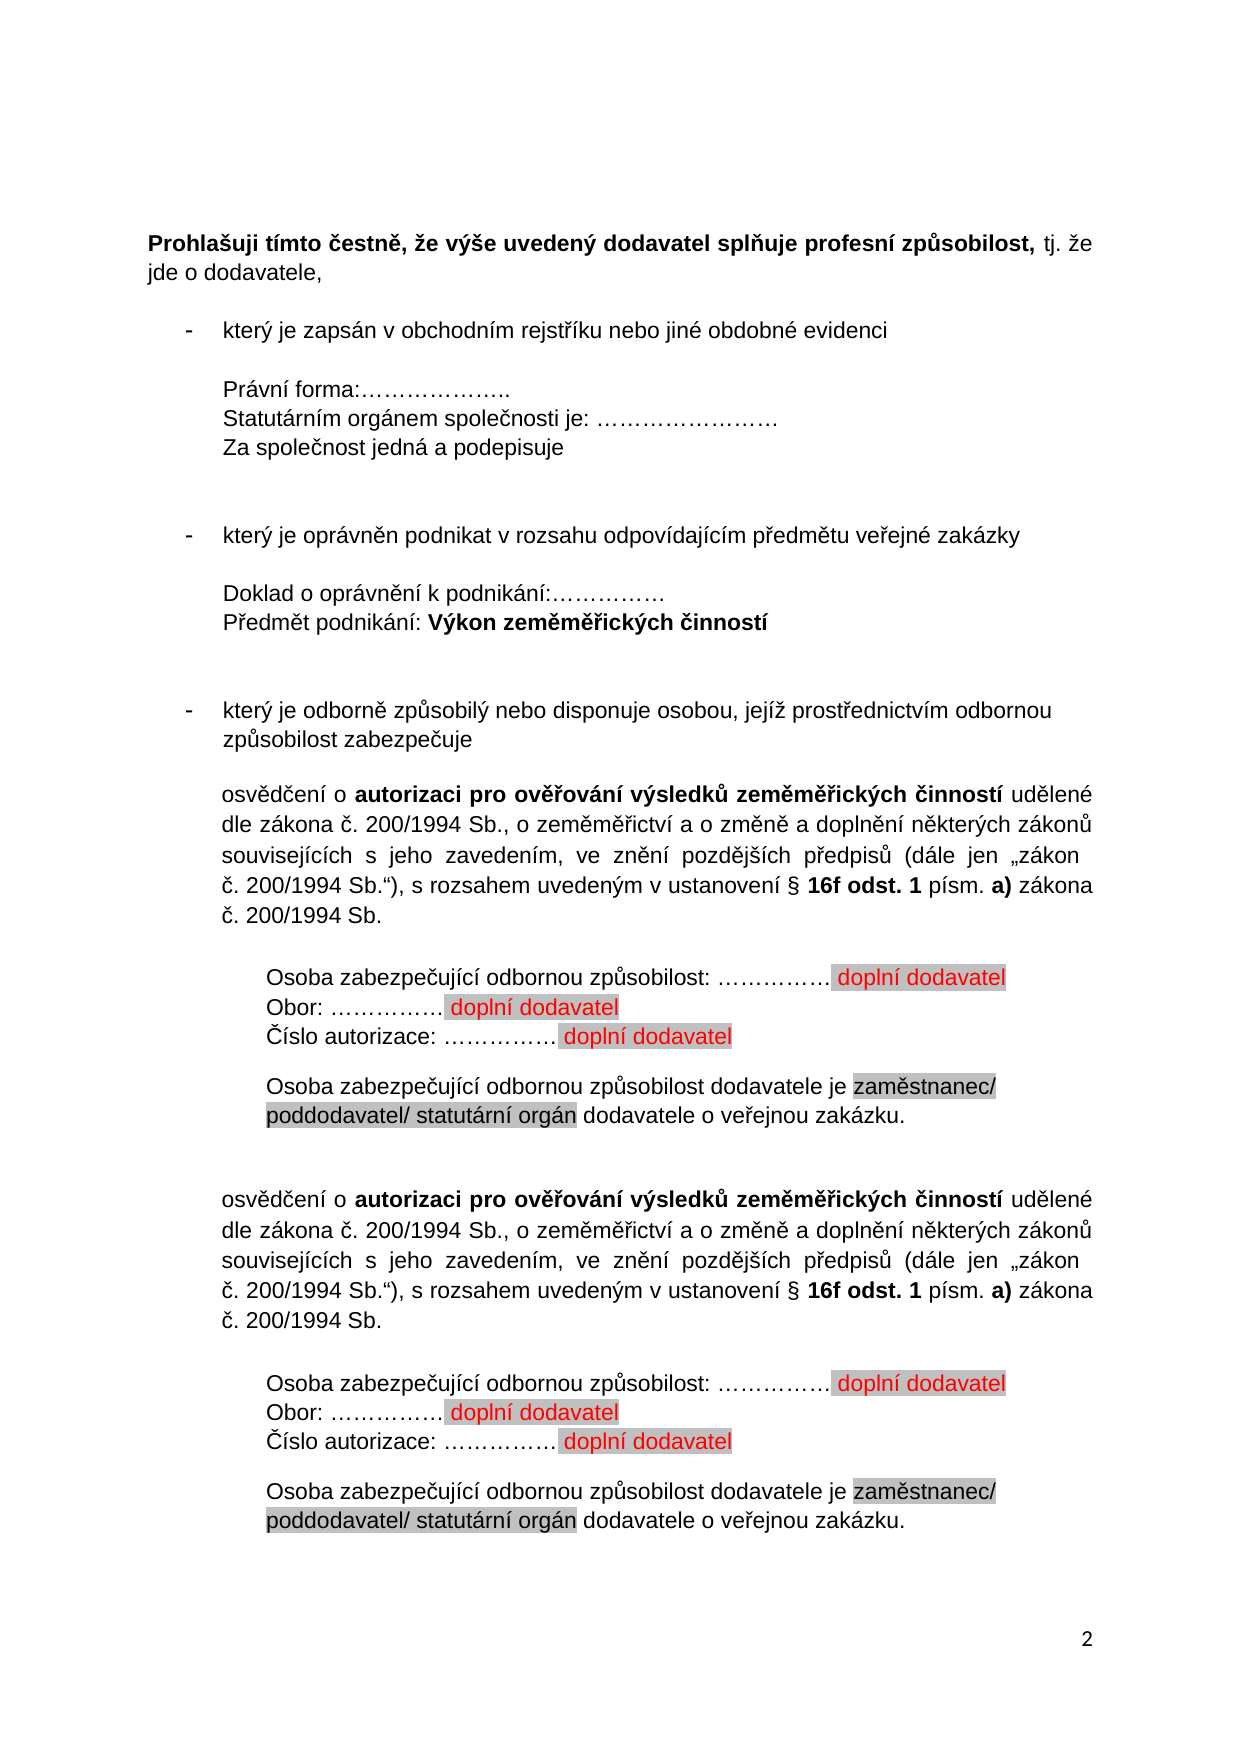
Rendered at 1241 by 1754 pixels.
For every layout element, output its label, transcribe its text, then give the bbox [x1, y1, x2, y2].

list Obor: …………… doplní dodavatel [266, 991, 1093, 1020]
list Doklad o oprávnění k podnikání:…………… [223, 577, 1093, 606]
list Číslo autorizace: …………… doplní dodavatel [266, 1020, 1093, 1049]
list Osoba zabezpečující odbornou způsobilost: …………… doplní dodavatel [266, 1367, 1093, 1396]
list Právní forma:……………….. [223, 373, 1093, 402]
list Za společnost jedná a podepisuje [223, 431, 1093, 460]
list osvědčení o autorizaci pro ověřování výsledků zeměměřických činností udělené dle zákona č. 200/1994 Sb., o zeměměřictví a o změně a doplnění některých zákonů souvisejících s jeho zavedením, ve znění pozdějších předpisů (dále jen „zákon č. 200/1994 Sb.“), s rozsahem uvedeným v ustanovení § 16f odst. 1 písm. a) zákona č. 200/1994 Sb. [221, 781, 1093, 928]
list který je zapsán v obchodním rejstříku nebo jiné obdobné evidenci [185, 314, 1093, 344]
text Osoba zabezpečující odbornou způsobilost dodavatele je zaměstnanec/ poddodavatel/ statutární orgán dodavatele o veřejnou zakázku. [266, 1070, 1093, 1128]
list Obor: …………… doplní dodavatel [266, 1396, 1093, 1425]
list který je oprávněn podnikat v rozsahu odpovídajícím předmětu veřejné zakázky [185, 519, 1093, 548]
list Předmět podnikání: Výkon zeměměřických činností [223, 606, 1093, 635]
list Statutárním orgánem společnosti je: …………………… [223, 402, 1093, 431]
text Prohlašuji tímto čestně, že výše uvedený dodavatel splňuje profesní způsobilost, tj. že jde o dodavatele, [148, 227, 1093, 285]
list Osoba zabezpečující odbornou způsobilost: …………… doplní dodavatel [266, 961, 1093, 991]
text Osoba zabezpečující odbornou způsobilost dodavatele je zaměstnanec/ poddodavatel/ statutární orgán dodavatele o veřejnou zakázku. [266, 1475, 1093, 1533]
list který je odborně způsobilý nebo disponuje osobou, jejíž prostřednictvím odbornou způsobilost zabezpečuje [185, 694, 1093, 752]
list Číslo autorizace: …………… doplní dodavatel [266, 1425, 1093, 1454]
list osvědčení o autorizaci pro ověřování výsledků zeměměřických činností udělené dle zákona č. 200/1994 Sb., o zeměměřictví a o změně a doplnění některých zákonů souvisejících s jeho zavedením, ve znění pozdějších předpisů (dále jen „zákon č. 200/1994 Sb.“), s rozsahem uvedeným v ustanovení § 16f odst. 1 písm. a) zákona č. 200/1994 Sb. [221, 1186, 1093, 1334]
